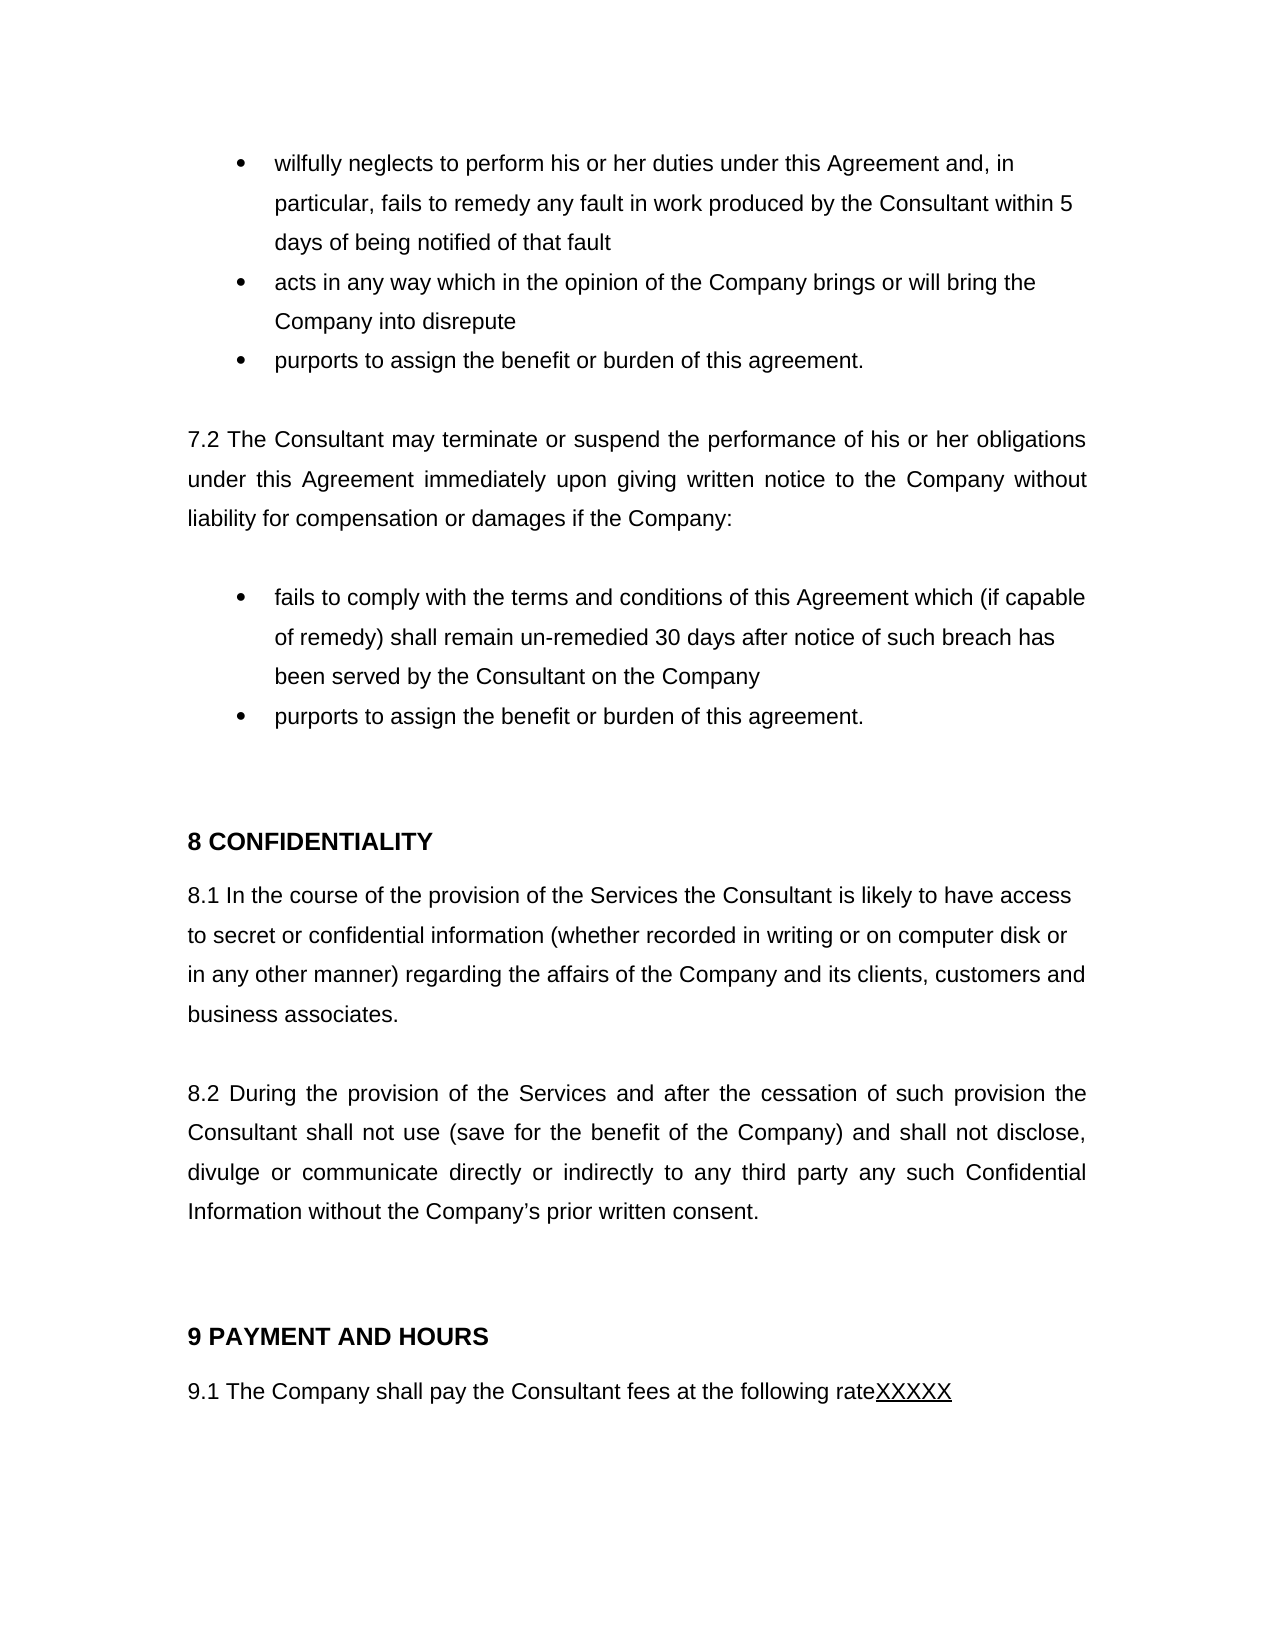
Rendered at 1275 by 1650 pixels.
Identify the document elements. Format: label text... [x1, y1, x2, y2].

list purports to assign the benefit or burden of this agreement. [237, 347, 1087, 374]
list fails to comply with the terms and conditions of this Agreement which (if capable of remedy) shall remain un-remedied 30 days after notice of such breach has been served by the Consultant on the Company [237, 584, 1087, 689]
list acts in any way which in the opinion of the Company brings or will bring the Company into disrepute [237, 268, 1087, 334]
list wilfully neglects to perform his or her duties under this Agreement and, in particular, fails to remedy any fault in work produced by the Consultant within 5 days of being notified of that fault [237, 150, 1087, 255]
text 7.2 The Consultant may terminate or suspend the performance of his or her obligations under this Agreement immediately upon giving written notice to the Company without liability for compensation or damages if the Company: [187, 426, 1087, 532]
subtitle 9 Payment and Hours [187, 1322, 1087, 1351]
list 8.1 In the course of the provision of the Services the Consultant is likely to have access to secret or confidential information (whether recorded in writing or on computer disk or in any other manner) regarding the affairs of the Company and its clients, customers and business associates. [187, 882, 1087, 1027]
text 9.1 The Company shall pay the Consultant fees at the following rateXXXXX [187, 1378, 1087, 1404]
text 8.2 During the provision of the Services and after the cessation of such provision the Consultant shall not use (save for the benefit of the Company) and shall not disclose, divulge or communicate directly or indirectly to any third party any such Confidential Information without the Company’s prior written consent. [187, 1080, 1087, 1224]
subtitle 8 Confidentiality [187, 827, 1087, 855]
list purports to assign the benefit or burden of this agreement. [237, 703, 1087, 729]
